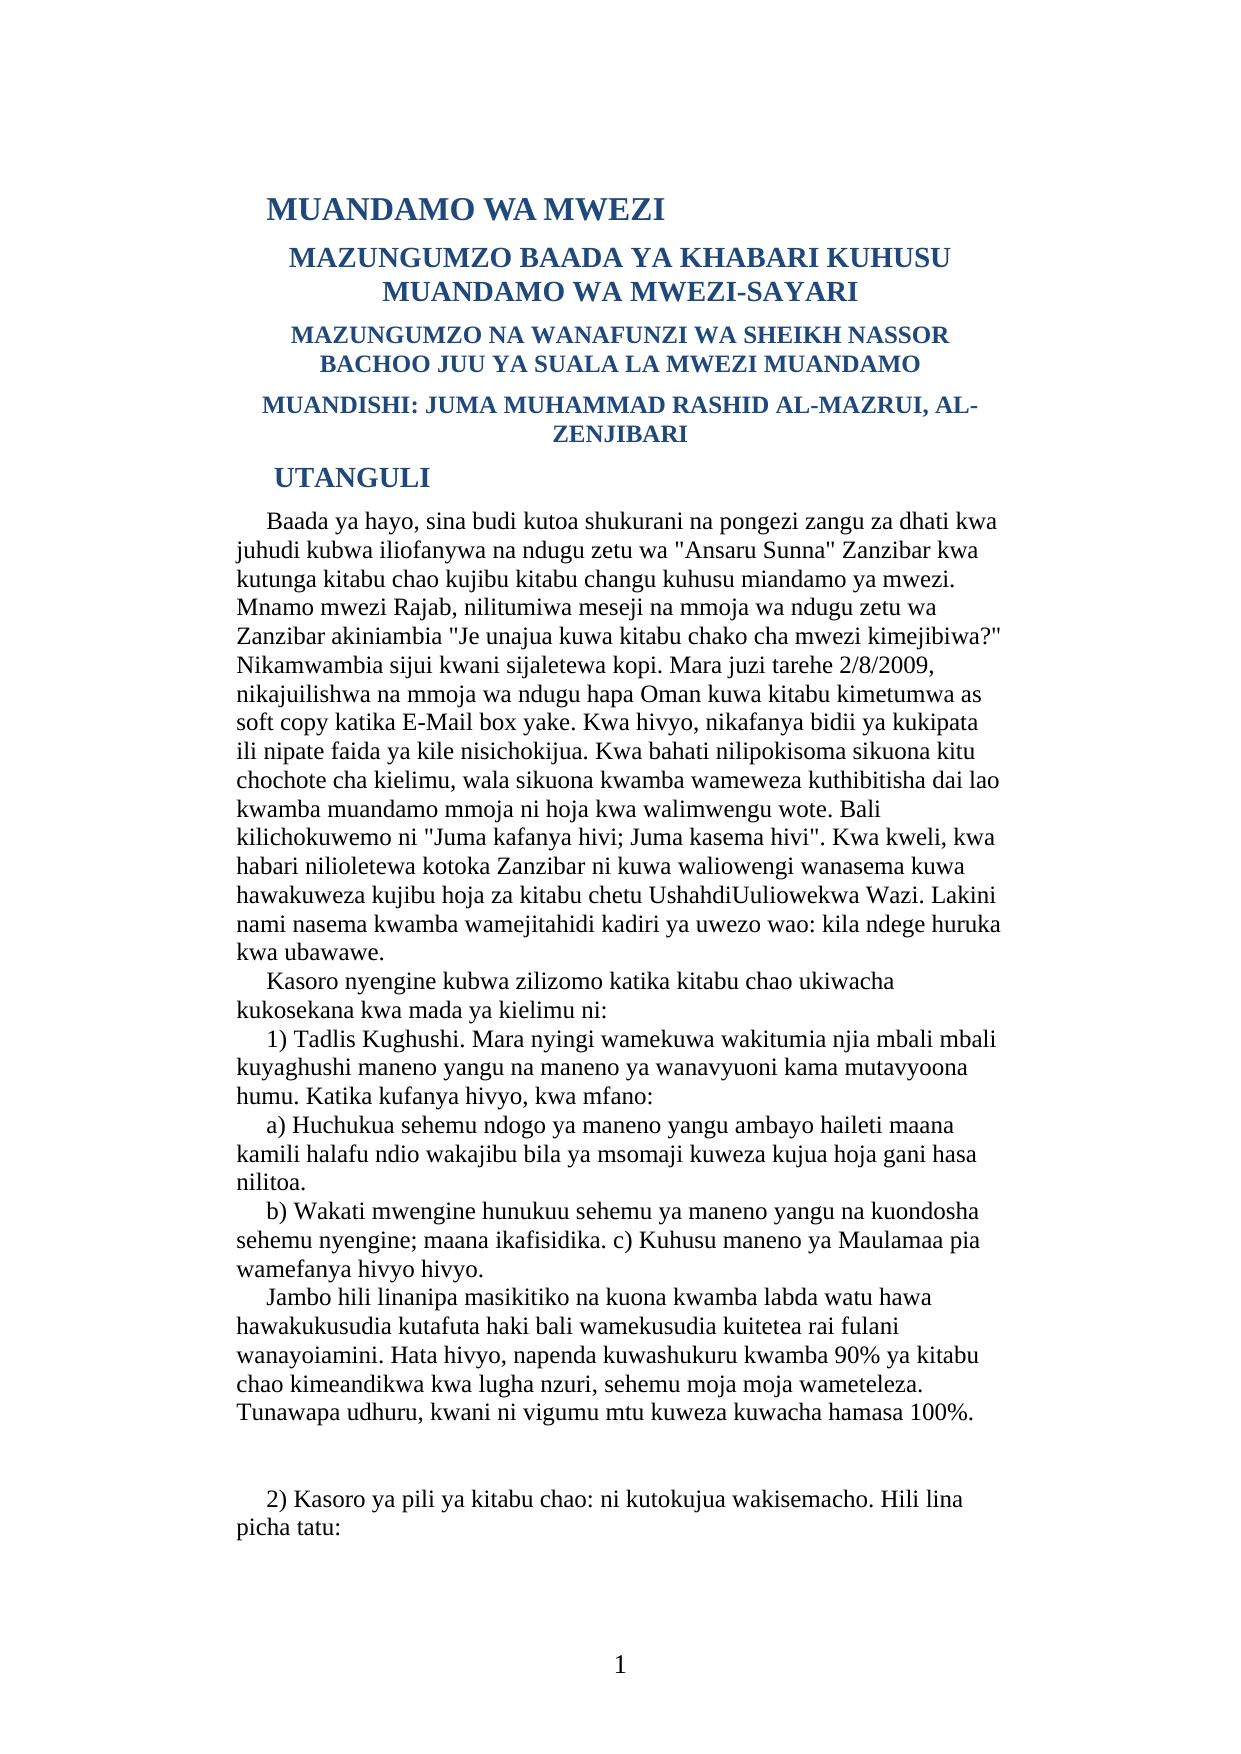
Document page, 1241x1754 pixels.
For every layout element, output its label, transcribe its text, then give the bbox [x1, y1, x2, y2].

text Baada ya hayo, sina budi kutoa shukurani na pongezi zangu za dhati kwa juhudi kubwa iliofanywa na ndugu zetu wa "Ansaru Sunna" Zanzibar kwa kutunga kitabu chao kujibu kitabu changu kuhusu miandamo ya mwezi. Mnamo mwezi Rajab, nilitumiwa meseji na mmoja wa ndugu zetu wa Zanzibar akiniambia "Je unajua kuwa kitabu chako cha mwezi kimejibiwa?" Nikamwambia sijui kwani sijaletewa kopi. Mara juzi tarehe 2/8/2009, nikajuilishwa na mmoja wa ndugu hapa Oman kuwa kitabu kimetumwa as soft copy katika E-Mail box yake. Kwa hivyo, nikafanya bidii ya kukipata ili nipate faida ya kile nisichokijua. Kwa bahati nilipokisoma sikuona kitu chochote cha kielimu, wala sikuona kwamba wameweza kuthibitisha dai lao kwamba muandamo mmoja ni hoja kwa walimwengu wote. Bali kilichokuwemo ni "Juma kafanya hivi; Juma kasema hivi". Kwa kweli, kwa habari nilioletewa kotoka Zanzibar ni kuwa waliowengi wanasema kuwa hawakuweza kujibu hoja za kitabu chetu UshahdiUuliowekwa Wazi. Lakini nami nasema kwamba wamejitahidi kadiri ya uwezo wao: kila ndege huruka kwa ubawawe. [236, 506, 1004, 966]
subtitle MUANDISHI: JUMA MUHAMMAD RASHID AL-MAZRUI, AL-ZENJIBARI [236, 390, 1004, 448]
text Kasoro nyengine kubwa zilizomo katika kitabu chao ukiwacha kukosekana kwa mada ya kielimu ni: [236, 966, 1004, 1024]
text Jambo hili linanipa masikitiko na kuona kwamba labda watu hawa hawakukusudia kutafuta haki bali wamekusudia kuitetea rai fulani wanayoiamini. Hata hivyo, napenda kuwashukuru kwamba 90% ya kitabu chao kimeandikwa kwa lugha nzuri, sehemu moja moja wameteleza. Tunawapa udhuru, kwani ni vigumu mtu kuweza kuwacha hamasa 100%. [236, 1282, 1004, 1426]
text 2) Kasoro ya pili ya kitabu chao: ni kutokujua wakisemacho. Hili lina picha tatu: [236, 1484, 1004, 1541]
subtitle MAZUNGUMZO NA WANAFUNZI WA SHEIKH NASSOR BACHOO JUU YA SUALA LA MWEZI MUANDAMO [236, 320, 1004, 378]
text b) Wakati mwengine hunukuu sehemu ya maneno yangu na kuondosha sehemu nyengine; maana ikafisidika. c) Kuhusu maneno ya Maulamaa pia wamefanya hivyo hivyo. [236, 1196, 1004, 1282]
subtitle MAZUNGUMZO BAADA YA KHABARI KUHUSU MUANDAMO WA MWEZI-SAYARI [236, 241, 1004, 308]
text 1) Tadlis Kughushi. Mara nyingi wamekuwa wakitumia njia mbali mbali kuyaghushi maneno yangu na maneno ya wanavyuoni kama mutavyoona humu. Katika kufanya hivyo, kwa mfano: [236, 1024, 1004, 1110]
text a) Huchukua sehemu ndogo ya maneno yangu ambayo haileti maana kamili halafu ndio wakajibu bila ya msomaji kuweza kujua hoja gani hasa nilitoa. [236, 1110, 1004, 1196]
subtitle UTANGULI [236, 460, 1004, 494]
subtitle MUANDAMO WA MWEZI [236, 190, 1004, 228]
